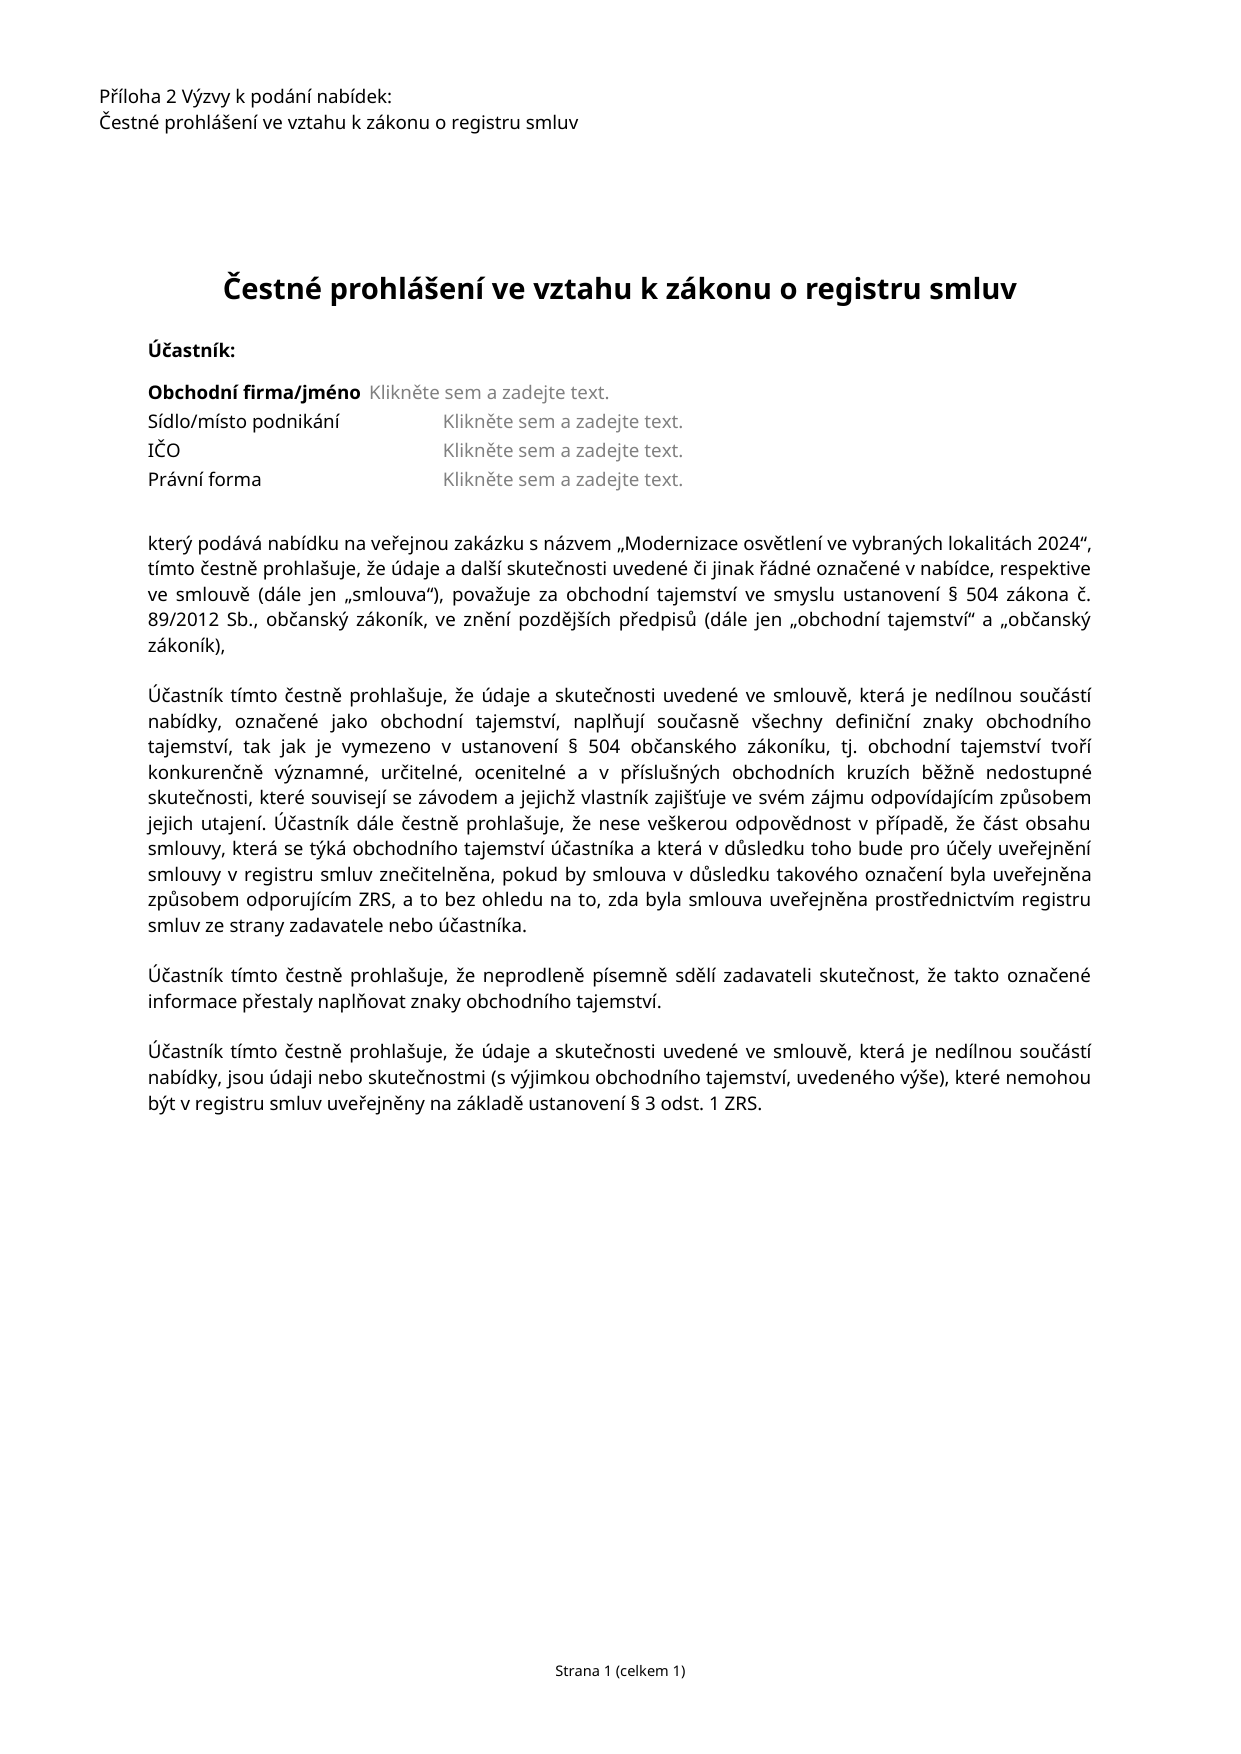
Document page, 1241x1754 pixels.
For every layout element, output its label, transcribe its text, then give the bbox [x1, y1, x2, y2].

text Účastník tímto čestně prohlašuje, že neprodleně písemně sdělí zadavateli skutečnost, že takto označené informace přestaly naplňovat znaky obchodního tajemství. [148, 963, 1093, 1014]
text Účastník: [148, 333, 1093, 364]
text Účastník tímto čestně prohlašuje, že údaje a skutečnosti uvedené ve smlouvě, která je nedílnou součástí nabídky, označené jako obchodní tajemství, naplňují současně všechny definiční znaky obchodního tajemství, tak jak je vymezeno v ustanovení § 504 občanského zákoníku, tj. obchodní tajemství tvoří konkurenčně významné, určitelné, ocenitelné a v příslušných obchodních kruzích běžně nedostupné skutečnosti, které souvisejí se závodem a jejichž vlastník zajišťuje ve svém zájmu odpovídajícím způsobem jejich utajení. Účastník dále čestně prohlašuje, že nese veškerou odpovědnost v případě, že část obsahu smlouvy, která se týká obchodního tajemství účastníka a která v důsledku toho bude pro účely uveřejnění smlouvy v registru smluv znečitelněna, pokud by smlouva v důsledku takového označení byla uveřejněna způsobem odporujícím ZRS, a to bez ohledu na to, zda byla smlouva uveřejněna prostřednictvím registru smluv ze strany zadavatele nebo účastníka. [148, 683, 1093, 938]
text IČO [148, 434, 1093, 463]
text Sídlo/místo podnikání [148, 405, 1093, 434]
text který podává nabídku na veřejnou zakázku s názvem „Modernizace osvětlení ve vybraných lokalitách 2024“, tímto čestně prohlašuje, že údaje a další skutečnosti uvedené či jinak řádné označené v nabídce, respektive ve smlouvě (dále jen „smlouva“), považuje za obchodní tajemství ve smyslu ustanovení § 504 zákona č. 89/2012 Sb., občanský zákoník, ve znění pozdějších předpisů (dále jen „obchodní tajemství“ a „občanský zákoník), [148, 530, 1093, 658]
text Účastník tímto čestně prohlašuje, že údaje a skutečnosti uvedené ve smlouvě, která je nedílnou součástí nabídky, jsou údaji nebo skutečnostmi (s výjimkou obchodního tajemství, uvedeného výše), které nemohou být v registru smluv uveřejněny na základě ustanovení § 3 odst. 1 ZRS. [148, 1039, 1093, 1115]
text Právní forma [148, 463, 1093, 492]
text Obchodní firma/jméno [148, 376, 1093, 405]
title Čestné prohlášení ve vztahu k zákonu o registru smluv [148, 268, 1093, 308]
